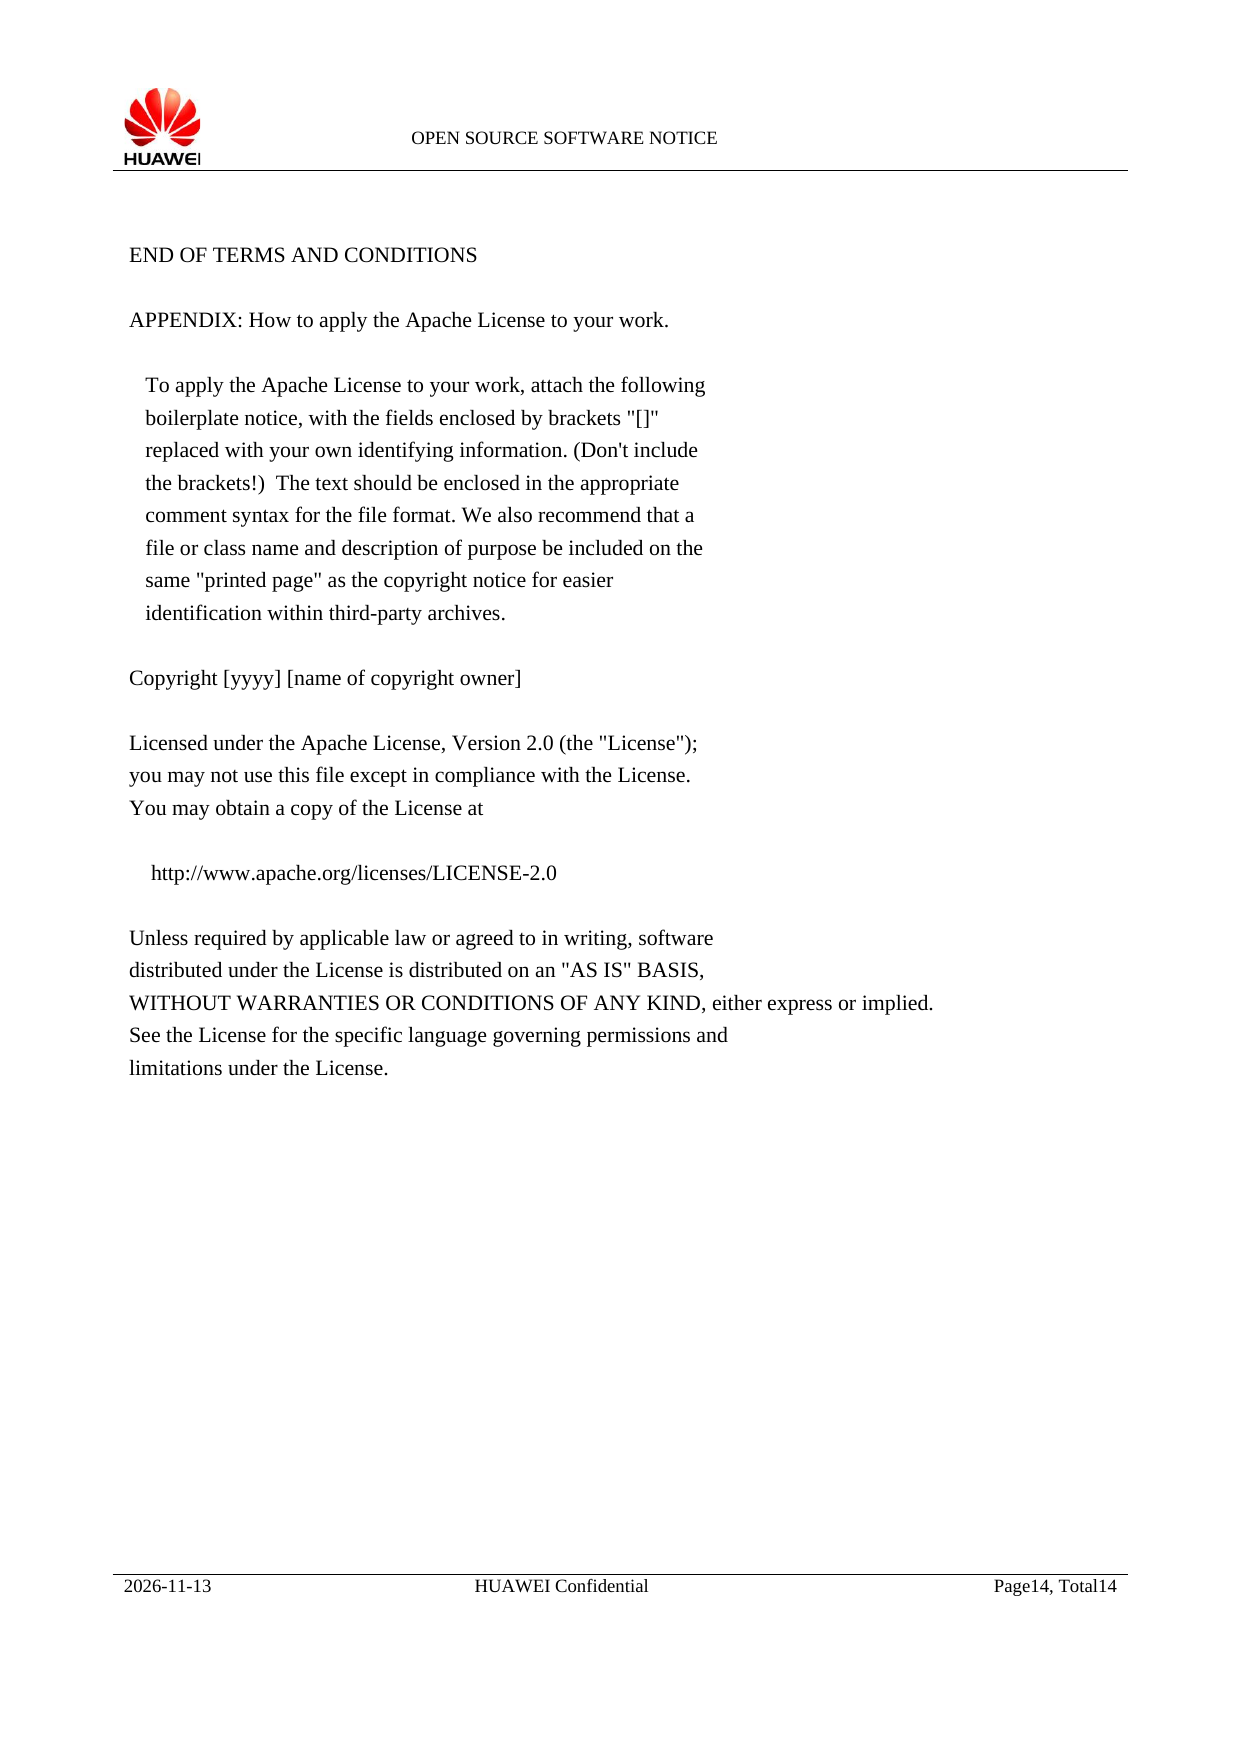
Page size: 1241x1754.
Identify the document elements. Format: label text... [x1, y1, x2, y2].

picture [124, 88, 201, 165]
